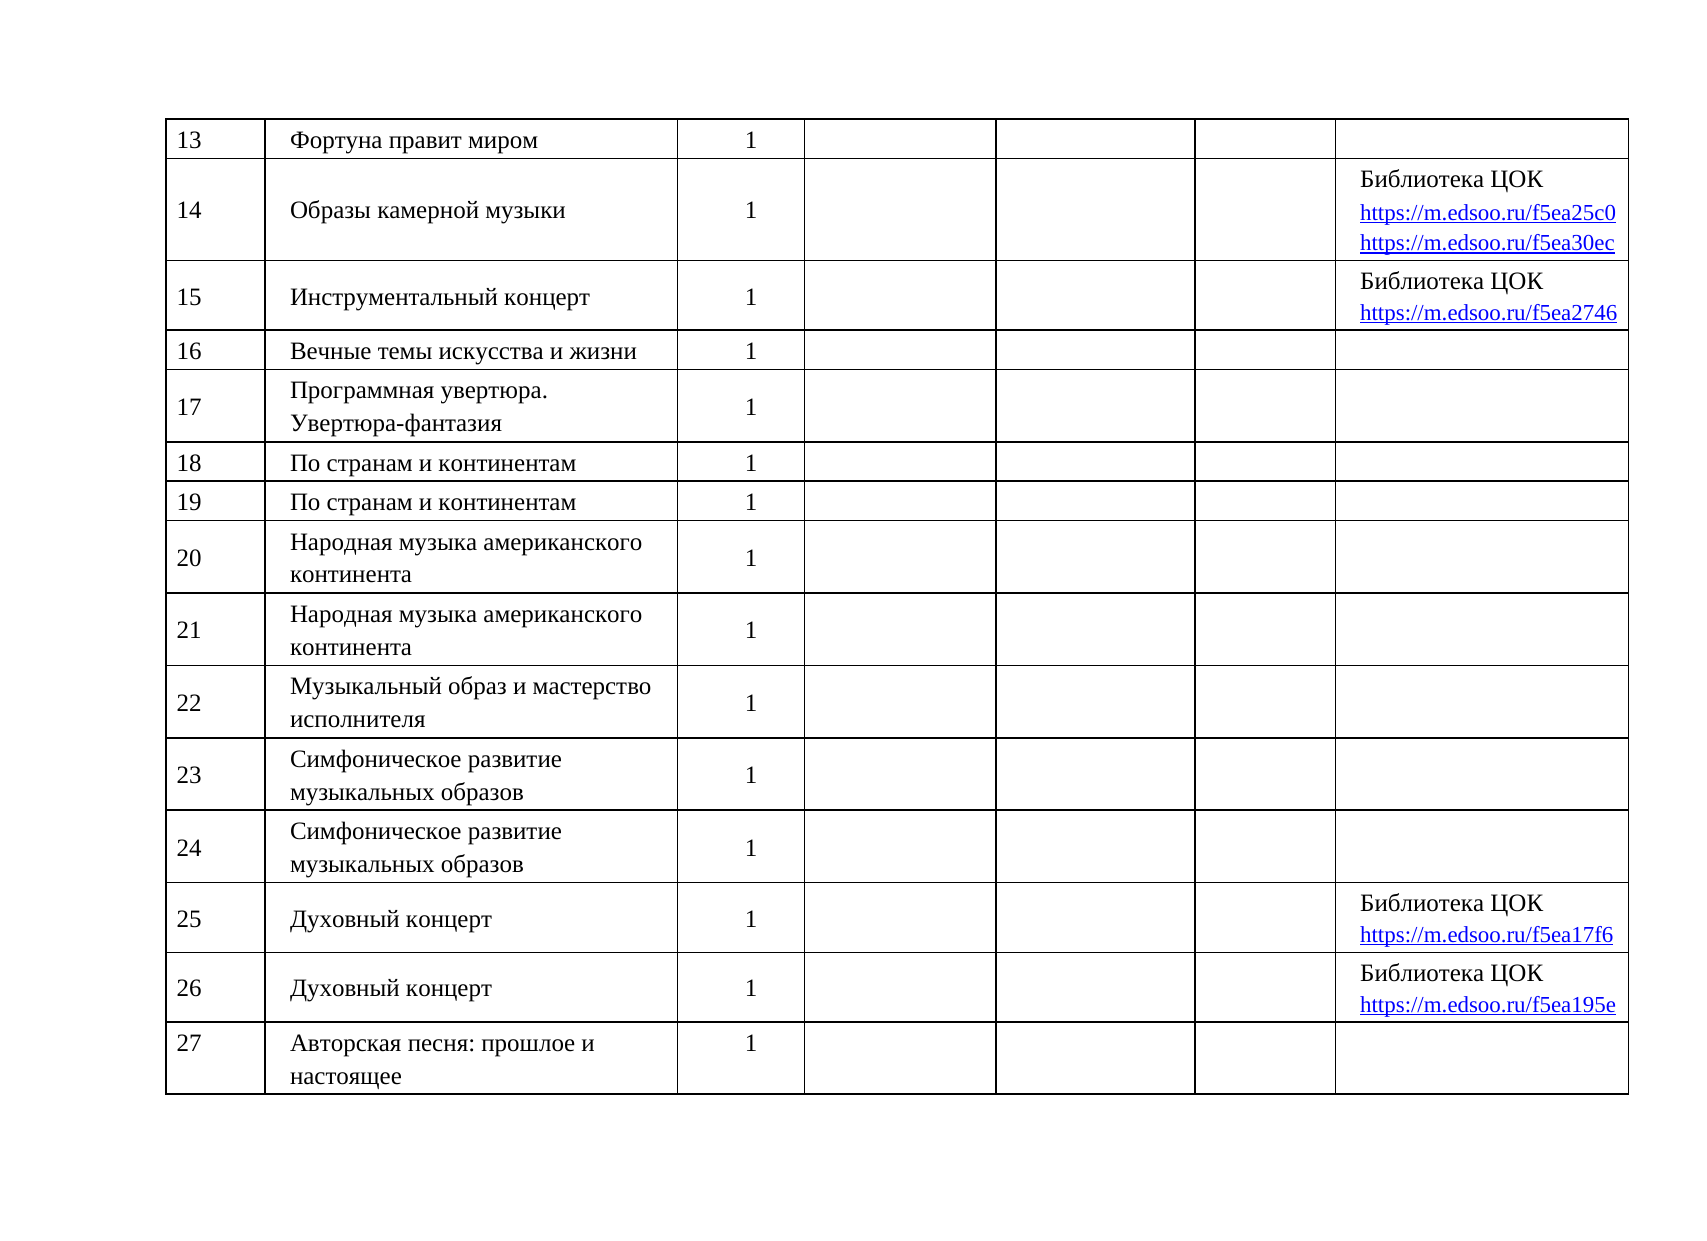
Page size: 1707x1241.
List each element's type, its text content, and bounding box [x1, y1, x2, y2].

table_cell Симфоническое развитие музыкальных образов [266, 739, 677, 809]
table_cell [997, 443, 1194, 480]
table_cell [805, 1023, 995, 1093]
table_cell [1196, 159, 1335, 260]
table_cell [805, 261, 995, 329]
table_cell Библиотека ЦОК https://m.edsoo.ru/f5ea2746 [1336, 261, 1628, 329]
table_cell [1196, 1023, 1335, 1093]
table_cell 1 [678, 370, 804, 441]
table_cell [997, 370, 1194, 441]
table_cell [1196, 120, 1335, 157]
table_cell [805, 953, 995, 1021]
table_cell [266, 1023, 677, 1093]
table_cell 15 [167, 261, 264, 329]
table_cell [1336, 811, 1628, 882]
table_cell [805, 159, 995, 260]
table_cell [1336, 521, 1628, 592]
table_cell 18 [167, 443, 264, 480]
table_cell 1 [678, 883, 804, 951]
table_cell По странам и континентам [266, 482, 677, 520]
table_cell [805, 120, 995, 157]
table_cell Образы камерной музыки [266, 159, 677, 260]
table_cell Библиотека ЦОК https://m.edsoo.ru/f5ea195e [1336, 953, 1628, 1021]
table_cell Библиотека ЦОК https://m.edsoo.ru/f5ea17f6 [1336, 883, 1628, 951]
table_cell [1196, 811, 1335, 882]
table_cell [997, 261, 1194, 329]
table_cell [805, 443, 995, 480]
table_cell [805, 482, 995, 520]
table_cell 21 [167, 594, 264, 664]
table_cell [997, 482, 1194, 520]
table_cell 14 [167, 159, 264, 260]
table_cell 1 [678, 120, 804, 157]
table_cell Программная увертюра. Увертюра-фантазия [266, 370, 677, 441]
table_cell Духовный концерт [266, 953, 677, 1021]
table_cell [1336, 443, 1628, 480]
table_cell [1336, 331, 1628, 369]
table_cell [1196, 370, 1335, 441]
table_cell 25 [167, 883, 264, 951]
table_cell Народная музыка американского континента [266, 521, 677, 592]
table_cell [805, 521, 995, 592]
table_cell 1 [678, 443, 804, 480]
table_cell [805, 739, 995, 809]
table_cell 1 [678, 261, 804, 329]
table_cell [1336, 1023, 1628, 1093]
table_cell [997, 120, 1194, 157]
table_cell 22 [167, 666, 264, 737]
table_cell 1 [678, 1023, 804, 1093]
table_cell 19 [167, 482, 264, 520]
table_cell [997, 331, 1194, 369]
table_cell [1336, 120, 1628, 157]
table_cell 1 [678, 159, 804, 260]
table_cell [997, 594, 1194, 664]
table_cell [1336, 482, 1628, 520]
table_cell [805, 666, 995, 737]
table_cell [1336, 739, 1628, 809]
table_cell 1 [678, 594, 804, 664]
table_cell [997, 883, 1194, 951]
table_cell [997, 811, 1194, 882]
table_cell По странам и континентам [266, 443, 677, 480]
table_cell Симфоническое развитие музыкальных образов [266, 811, 677, 882]
table_cell Духовный концерт [266, 883, 677, 951]
table_cell 27 [167, 1023, 264, 1093]
table_cell 1 [678, 482, 804, 520]
table_cell [1196, 331, 1335, 369]
table_cell [1196, 443, 1335, 480]
table_cell 1 [678, 331, 804, 369]
table_cell 17 [167, 370, 264, 441]
table_cell [1336, 370, 1628, 441]
table_cell 1 [678, 811, 804, 882]
table_cell [1196, 883, 1335, 951]
table_cell 26 [167, 953, 264, 1021]
table_cell [805, 331, 995, 369]
table_cell 13 [167, 120, 264, 157]
table_cell [805, 594, 995, 664]
table_cell Фортуна правит миром [266, 120, 677, 157]
table_cell [1196, 739, 1335, 809]
table_cell 1 [678, 521, 804, 592]
table_cell [1196, 666, 1335, 737]
table_cell [997, 521, 1194, 592]
table_cell 1 [678, 953, 804, 1021]
table_cell [997, 739, 1194, 809]
table_cell 23 [167, 739, 264, 809]
table_cell Музыкальный образ и мастерство исполнителя [266, 666, 677, 737]
table_cell [805, 811, 995, 882]
table_cell 20 [167, 521, 264, 592]
table_cell Вечные темы искусства и жизни [266, 331, 677, 369]
table_cell 16 [167, 331, 264, 369]
table_cell [1196, 594, 1335, 664]
table_cell [1336, 594, 1628, 664]
table_cell [1196, 482, 1335, 520]
table_cell [997, 953, 1194, 1021]
table_cell Народная музыка американского континента [266, 594, 677, 664]
table_cell Библиотека ЦОК https://m.edsoo.ru/f5ea25c0 https://m.edsoo.ru/f5ea30ec [1336, 159, 1628, 260]
table_cell [1196, 953, 1335, 1021]
table_cell [805, 883, 995, 951]
table_cell [997, 666, 1194, 737]
table_cell 1 [678, 739, 804, 809]
table_cell [805, 370, 995, 441]
table_cell [1196, 521, 1335, 592]
table_cell Инструментальный концерт [266, 261, 677, 329]
table_cell 24 [167, 811, 264, 882]
table_cell 1 [678, 666, 804, 737]
table_cell [1196, 261, 1335, 329]
table_cell [997, 159, 1194, 260]
table_cell [1336, 666, 1628, 737]
table_cell [997, 1023, 1194, 1093]
